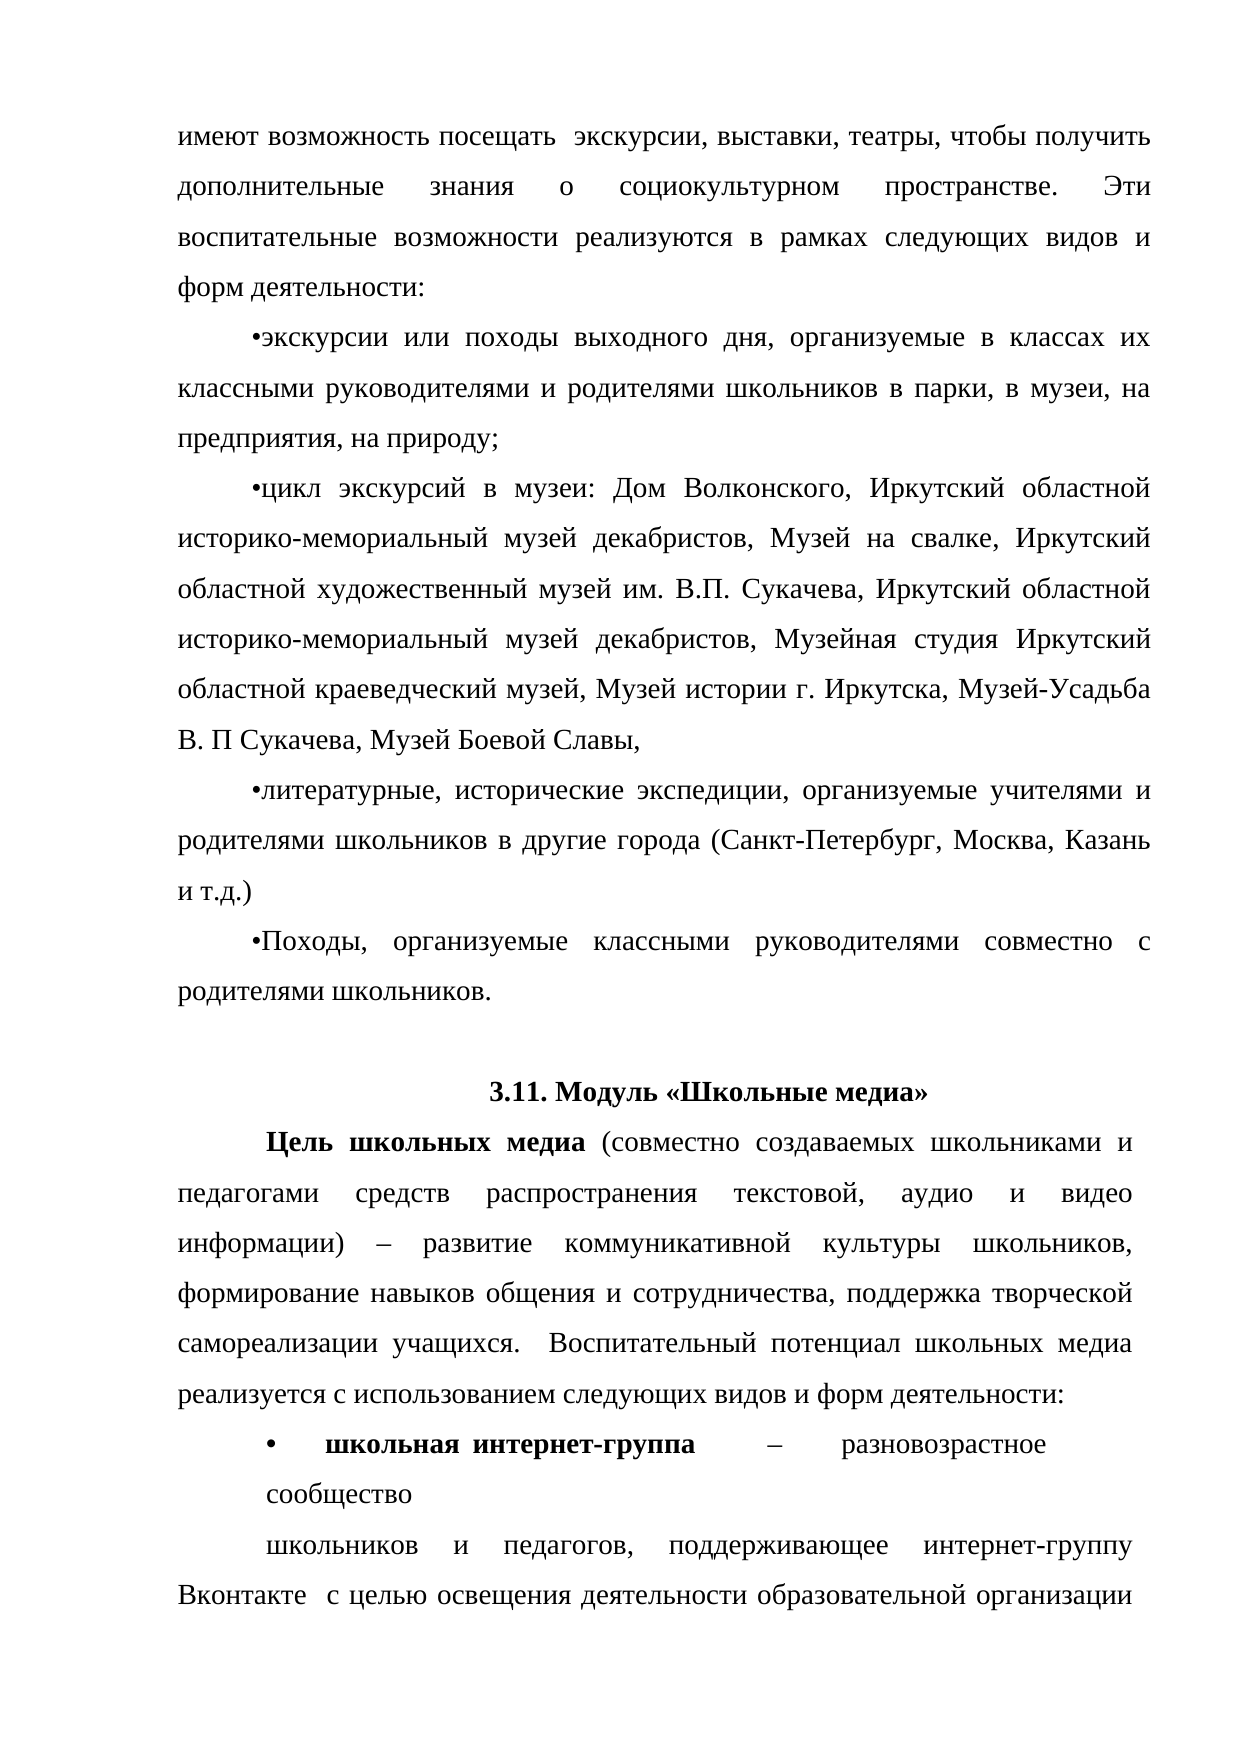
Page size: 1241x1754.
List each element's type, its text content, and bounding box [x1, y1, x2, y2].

text •Походы, организуемые классными руководителями совместно с родителями школьников. [177, 923, 1152, 1007]
text •цикл экскурсий в музеи: Дом Волконского, Иркутский областной историко-мемориальный музей декабристов, Музей на свалке, Иркутский областной художественный музей им. В.П. Сукачева, Иркутский областной историко-мемориальный музей декабристов, Музейная студия Иркутский областной краеведческий музей, Музей истории г. Иркутска, Музей-Усадьба В. П Сукачева, Музей Боевой Славы, [177, 470, 1152, 755]
list школьная интернет-группа – разновозрастное сообщество [177, 1426, 1134, 1510]
text 3.11. Модуль «Школьные медиа» [192, 1074, 1152, 1108]
text •литературные, исторические экспедиции, организуемые учителями и родителями школьников в другие города (Санкт-Петербург, Москва, Казань и т.д.) [177, 772, 1152, 906]
text Цель школьных медиа (совместно создаваемых школьниками и педагогами средств распространения текстовой, аудио и видео информации) – развитие коммуникативной культуры школьников, формирование навыков общения и сотрудничества, поддержка творческой самореализации учащихся. Воспитательный потенциал школьных медиа реализуется с использованием следующих видов и форм деятельности: [177, 1124, 1133, 1409]
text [177, 1527, 1133, 1611]
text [177, 118, 1152, 303]
text •экскурсии или походы выходного дня, организуемые в классах их классными руководителями и родителями школьников в парки, в музеи, на предприятия, на природу; [177, 319, 1152, 453]
